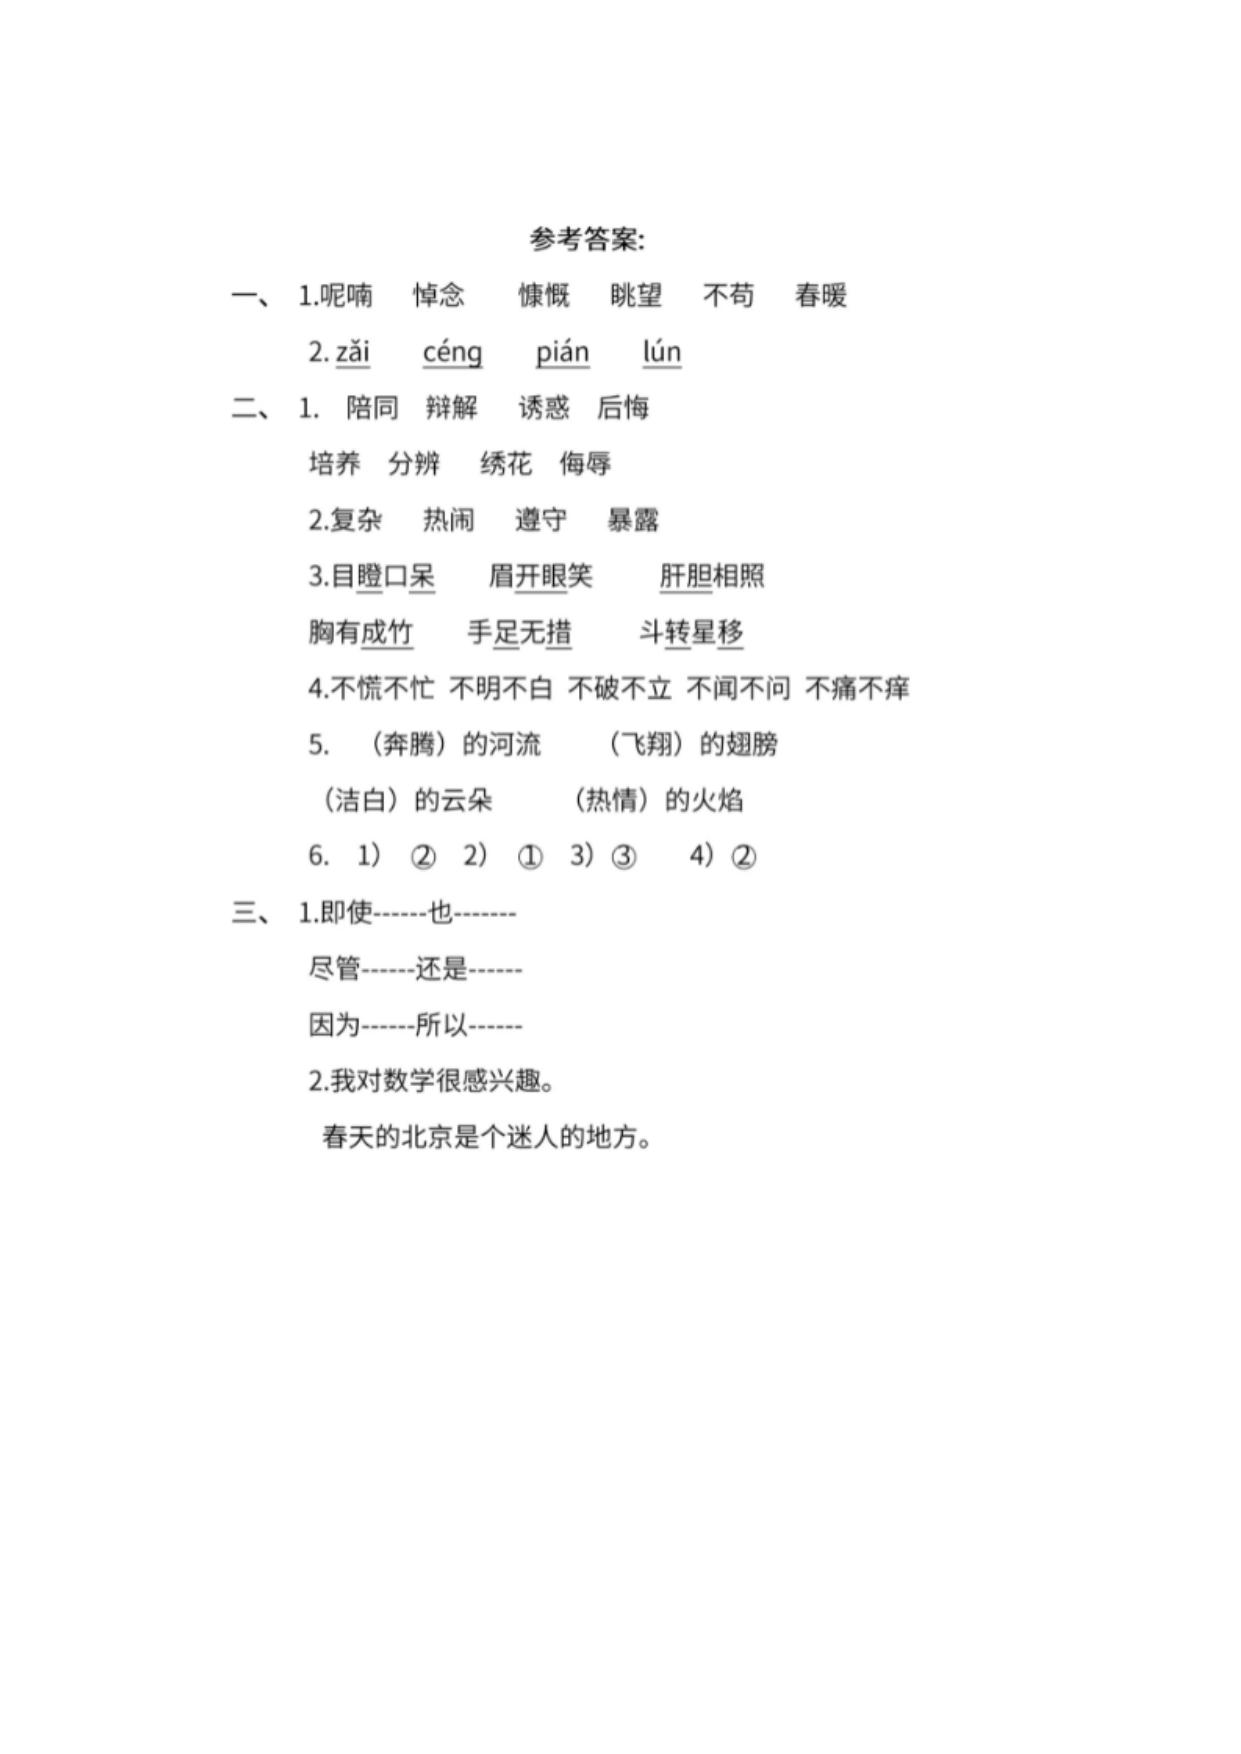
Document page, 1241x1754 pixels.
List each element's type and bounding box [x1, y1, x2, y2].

picture [187, 162, 955, 1183]
